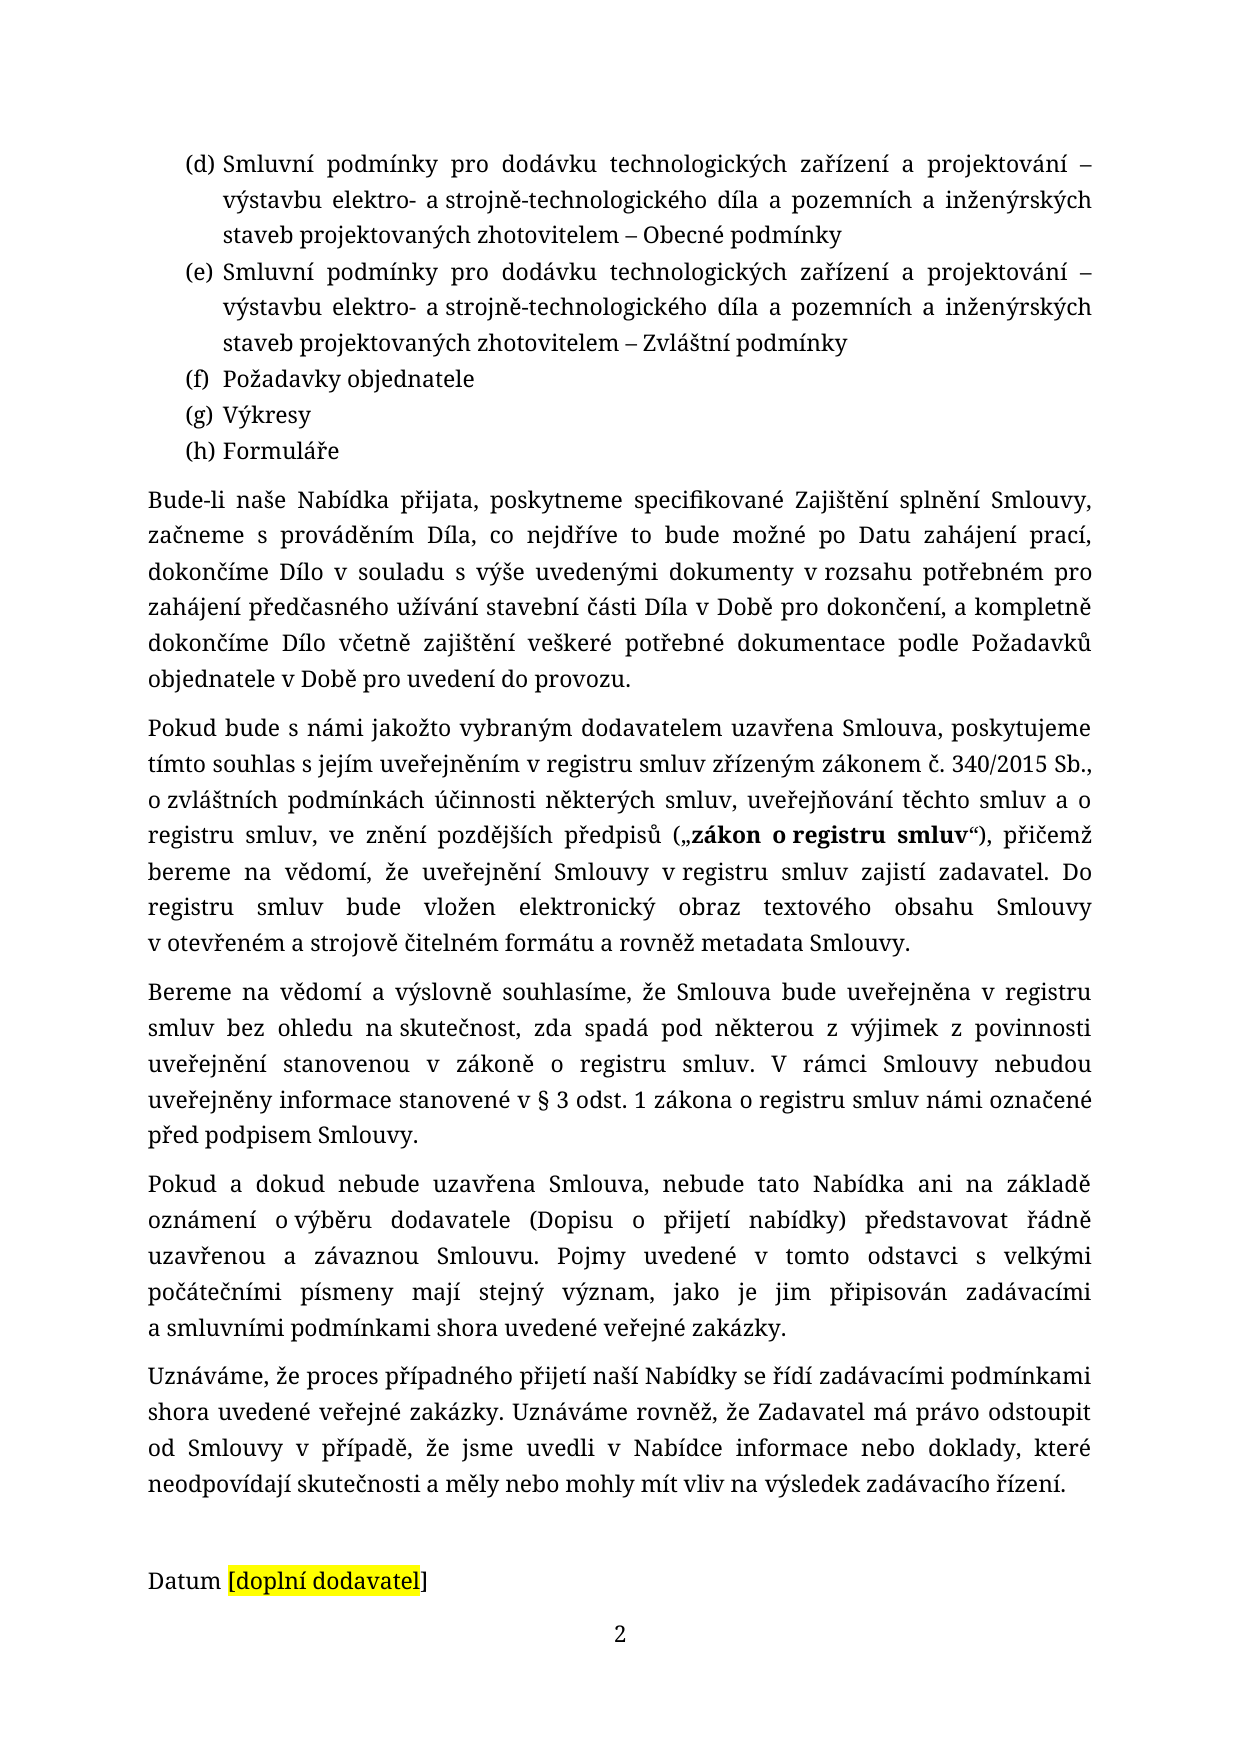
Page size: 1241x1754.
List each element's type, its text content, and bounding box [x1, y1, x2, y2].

list Formuláře [185, 435, 1093, 466]
list Smluvní podmínky pro dodávku technologických zařízení a projektování – výstavbu elektro- a strojně-technologického díla a pozemních a inženýrských staveb projektovaných zhotovitelem – Zvláštní podmínky [185, 255, 1093, 358]
text Pokud bude s námi jakožto vybraným dodavatelem uzavřena Smlouva, poskytujeme tímto souhlas s jejím uveřejněním v registru smluv zřízeným zákonem č. 340/2015 Sb., o zvláštních podmínkách účinnosti některých smluv, uveřejňování těchto smluv a o registru smluv, ve znění pozdějších předpisů („zákon o registru smluv“), přičemž bereme na vědomí, že uveřejnění Smlouvy v registru smluv zajistí zadavatel. Do registru smluv bude vložen elektronický obraz textového obsahu Smlouvy v otevřeném a strojově čitelném formátu a rovněž metadata Smlouvy. [148, 712, 1093, 958]
text Bude-li naše Nabídka přijata, poskytneme specifikované Zajištění splnění Smlouvy, začneme s prováděním Díla, co nejdříve to bude možné po Datu zahájení prací, dokončíme Dílo v souladu s výše uvedenými dokumenty v rozsahu potřebném pro zahájení předčasného užívání stavební části Díla v Době pro dokončení, a kompletně dokončíme Dílo včetně zajištění veškeré potřebné dokumentace podle Požadavků objednatele v Době pro uvedení do provozu. [148, 483, 1093, 694]
list Výkresy [185, 399, 1093, 430]
text Datum [doplní dodavatel] [420, 1565, 1093, 1596]
text Pokud a dokud nebude uzavřena Smlouva, nebude tato Nabídka ani na základě oznámení o výběru dodavatele (Dopisu o přijetí nabídky) představovat řádně uzavřenou a závaznou Smlouvu. Pojmy uvedené v tomto odstavci s velkými počátečními písmeny mají stejný význam, jako je jim připisován zadávacími a smluvními podmínkami shora uvedené veřejné zakázky. [148, 1168, 1093, 1343]
text Uznáváme, že proces případného přijetí naší Nabídky se řídí zadávacími podmínkami shora uvedené veřejné zakázky. Uznáváme rovněž, že Zadavatel má právo odstoupit od Smlouvy v případě, že jsme uvedli v Nabídce informace nebo doklady, které neodpovídají skutečnosti a měly nebo mohly mít vliv na výsledek zadávacího řízení. [148, 1360, 1093, 1499]
text Bereme na vědomí a výslovně souhlasíme, že Smlouva bude uveřejněna v registru smluv bez ohledu na skutečnost, zda spadá pod některou z výjimek z povinnosti uveřejnění stanovenou v zákoně o registru smluv. V rámci Smlouvy nebudou uveřejněny informace stanovené v § 3 odst. 1 zákona o registru smluv námi označené před podpisem Smlouvy. [148, 976, 1093, 1151]
list Požadavky objednatele [185, 363, 1093, 394]
list Smluvní podmínky pro dodávku technologických zařízení a projektování – výstavbu elektro- a strojně-technologického díla a pozemních a inženýrských staveb projektovaných zhotovitelem – Obecné podmínky [185, 148, 1093, 251]
text Datum [doplní dodavatel] [148, 1565, 228, 1596]
